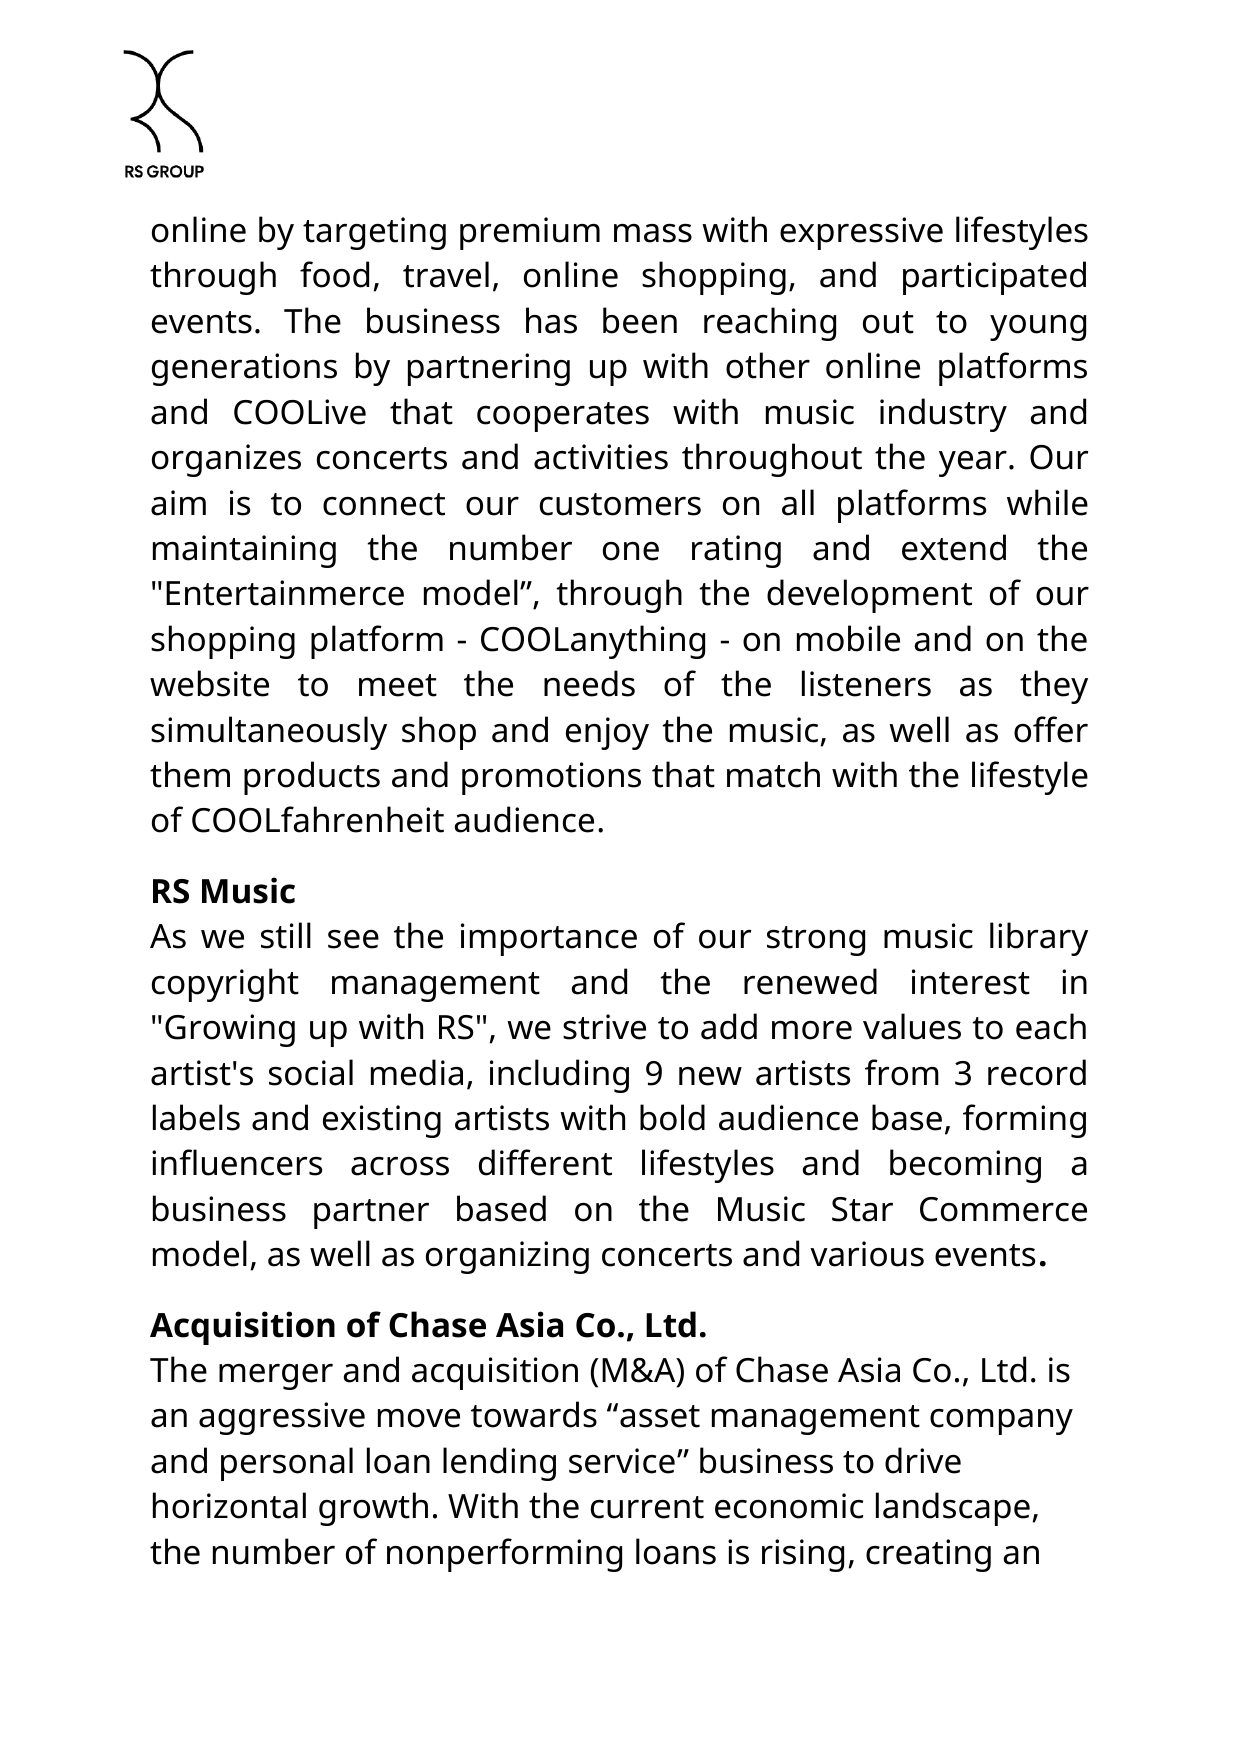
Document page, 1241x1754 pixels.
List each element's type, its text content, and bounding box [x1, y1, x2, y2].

text As we still see the importance of our strong music library copyright management and the renewed interest in "Growing up with RS", we strive to add more values to each artist's social media, including 9 new artists from 3 record labels and existing artists with bold audience base, forming influencers across different lifestyles and becoming a business partner based on the Music Star Commerce model, as well as organizing concerts and various events. [150, 913, 1090, 1276]
picture [116, 40, 210, 182]
text RS Music [150, 868, 1090, 913]
text Acquisition of Chase Asia Co., Ltd. [150, 1301, 1090, 1347]
